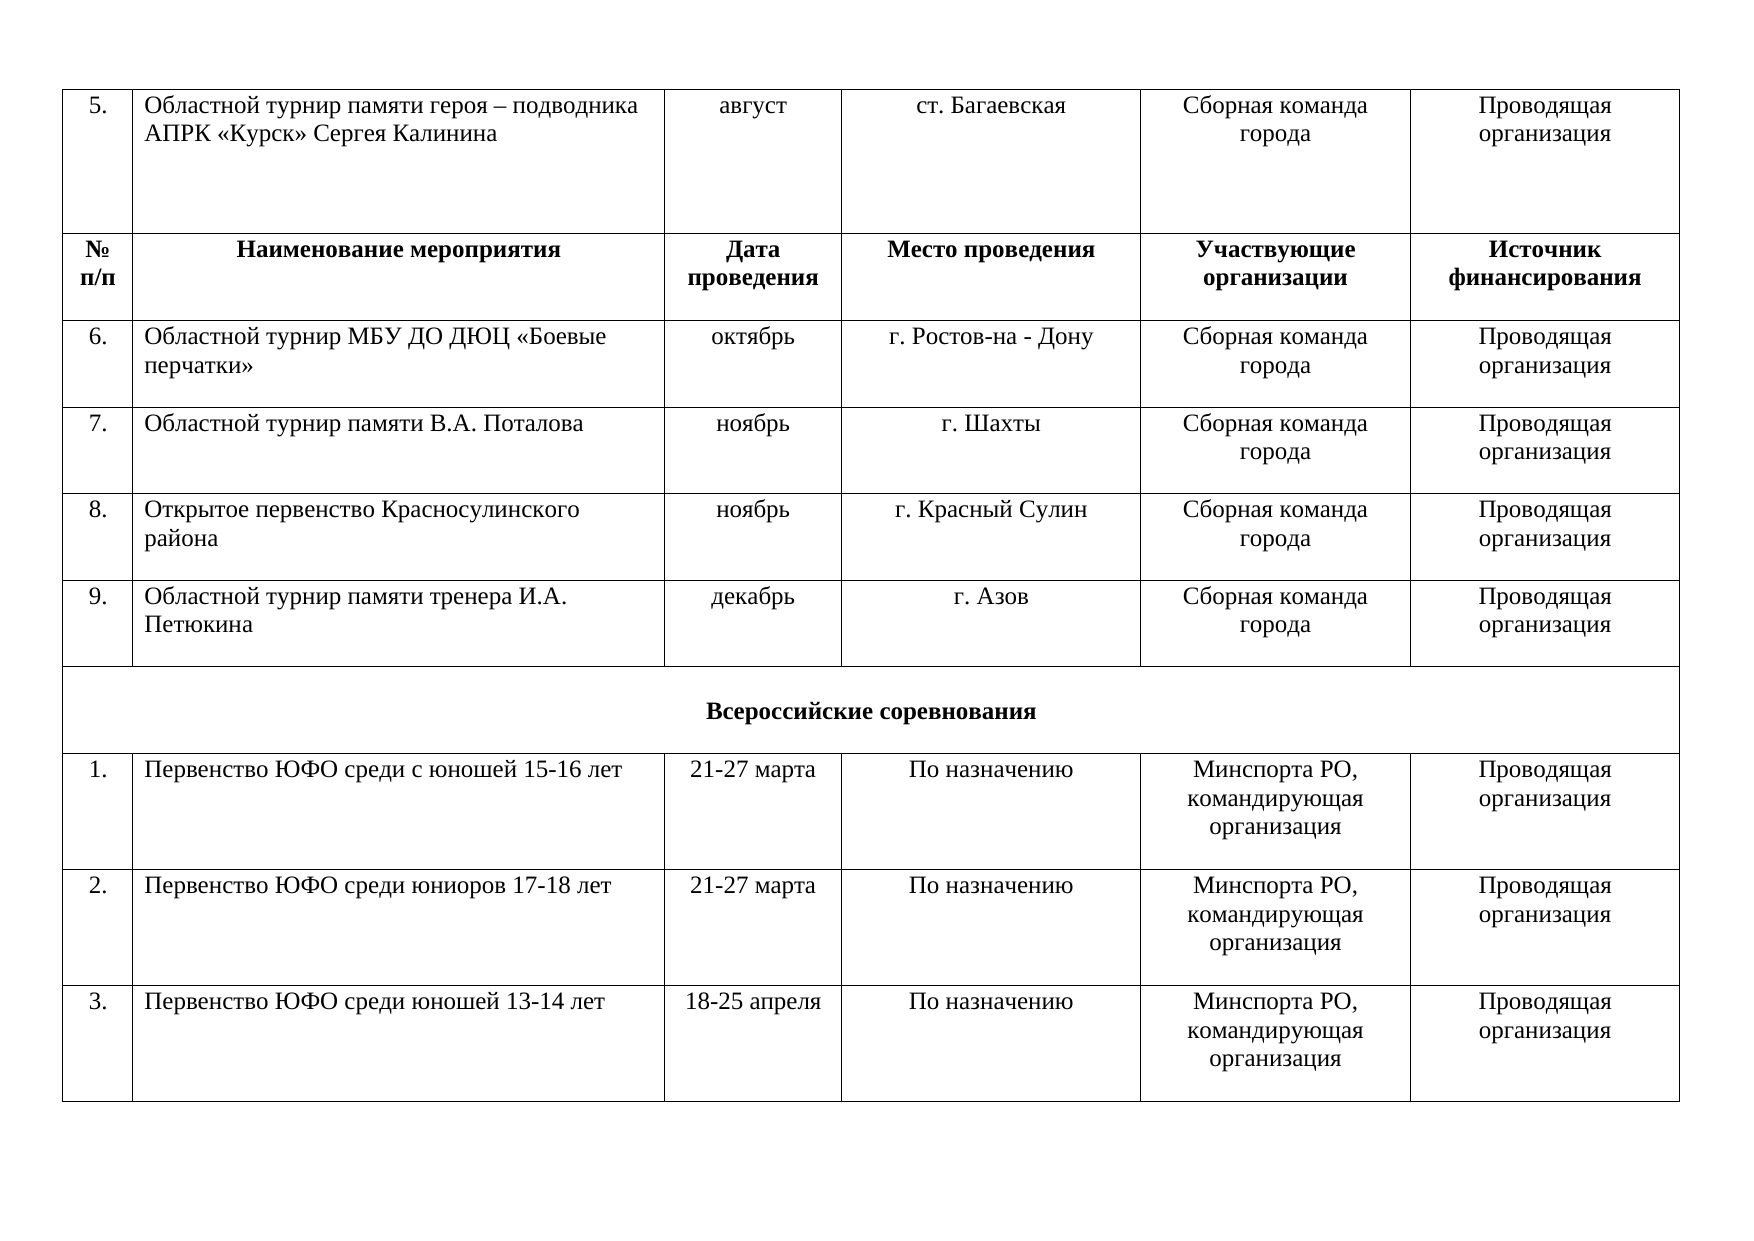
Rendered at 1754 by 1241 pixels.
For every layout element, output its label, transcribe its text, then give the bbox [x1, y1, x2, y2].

table_cell Областной турнир памяти В.А. Поталова [133, 408, 664, 493]
table_cell Сборная команда города [1141, 494, 1410, 580]
table_cell Минспорта РО, командирующая организация [1141, 986, 1410, 1101]
table_cell Областной турнир памяти тренера И.А. Петюкина [133, 581, 664, 666]
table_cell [1141, 90, 1410, 233]
table_cell Место проведения [842, 234, 1140, 320]
table_cell 8. [63, 494, 132, 580]
table_cell Областной турнир памяти героя – подводника АПРК «Курск» Сергея Калинина [133, 90, 664, 233]
table_cell Минспорта РО, командирующая организация [1141, 754, 1410, 869]
table_cell 1. [63, 754, 132, 869]
table_cell октябрь [665, 321, 841, 407]
table_cell г. Красный Сулин [842, 494, 1140, 580]
table_cell Минспорта РО, командирующая организация [1141, 870, 1410, 985]
table_cell Проводящая организация [1411, 494, 1679, 580]
table_cell Первенство ЮФО среди юношей 13-14 лет [133, 986, 664, 1101]
table_cell 2. [63, 870, 132, 985]
table_cell ноябрь [665, 408, 841, 493]
table_cell Областной турнир МБУ ДО ДЮЦ «Боевые перчатки» [133, 321, 664, 407]
table_cell 5. [63, 90, 132, 233]
table_cell 21-27 марта [665, 870, 841, 985]
table_cell Дата проведения [665, 234, 841, 320]
table_cell Проводящая организация [1411, 321, 1679, 407]
table_cell 18-25 апреля [665, 986, 841, 1101]
table_cell Проводящая организация [1411, 408, 1679, 493]
table_cell Первенство ЮФО среди с юношей 15-16 лет [133, 754, 664, 869]
table_cell Проводящая организация [1411, 986, 1679, 1101]
table_cell 6. [63, 321, 132, 407]
table_cell 21-27 марта [665, 754, 841, 869]
table_cell 9. [63, 581, 132, 666]
table_cell ноябрь [665, 494, 841, 580]
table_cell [1411, 90, 1679, 233]
table_cell 7. [63, 408, 132, 493]
table_cell По назначению [842, 986, 1140, 1101]
table_cell г. Азов [842, 581, 1140, 666]
table_cell Сборная команда города [1141, 321, 1410, 407]
table_cell Всероссийские соревнования [63, 667, 1679, 753]
table_cell Проводящая организация [1411, 754, 1679, 869]
table_cell Участвующие организации [1141, 234, 1410, 320]
table_cell Сборная команда города [1141, 408, 1410, 493]
table_cell Проводящая организация [1411, 581, 1679, 666]
table_cell № п/п [63, 234, 132, 320]
table_cell г. Шахты [842, 408, 1140, 493]
table_cell декабрь [665, 581, 841, 666]
table_cell Наименование мероприятия [133, 234, 664, 320]
table_cell Первенство ЮФО среди юниоров 17-18 лет [133, 870, 664, 985]
table_cell август [665, 90, 841, 233]
table_cell Открытое первенство Красносулинского района [133, 494, 664, 580]
table_cell По назначению [842, 870, 1140, 985]
table_cell По назначению [842, 754, 1140, 869]
table_cell Сборная команда города [1141, 581, 1410, 666]
table_cell 3. [63, 986, 132, 1101]
table_cell Источник финансирования [1411, 234, 1679, 320]
table_cell Проводящая организация [1411, 870, 1679, 985]
table_cell г. Ростов-на - Дону [842, 321, 1140, 407]
table_cell ст. Багаевская [842, 90, 1140, 233]
